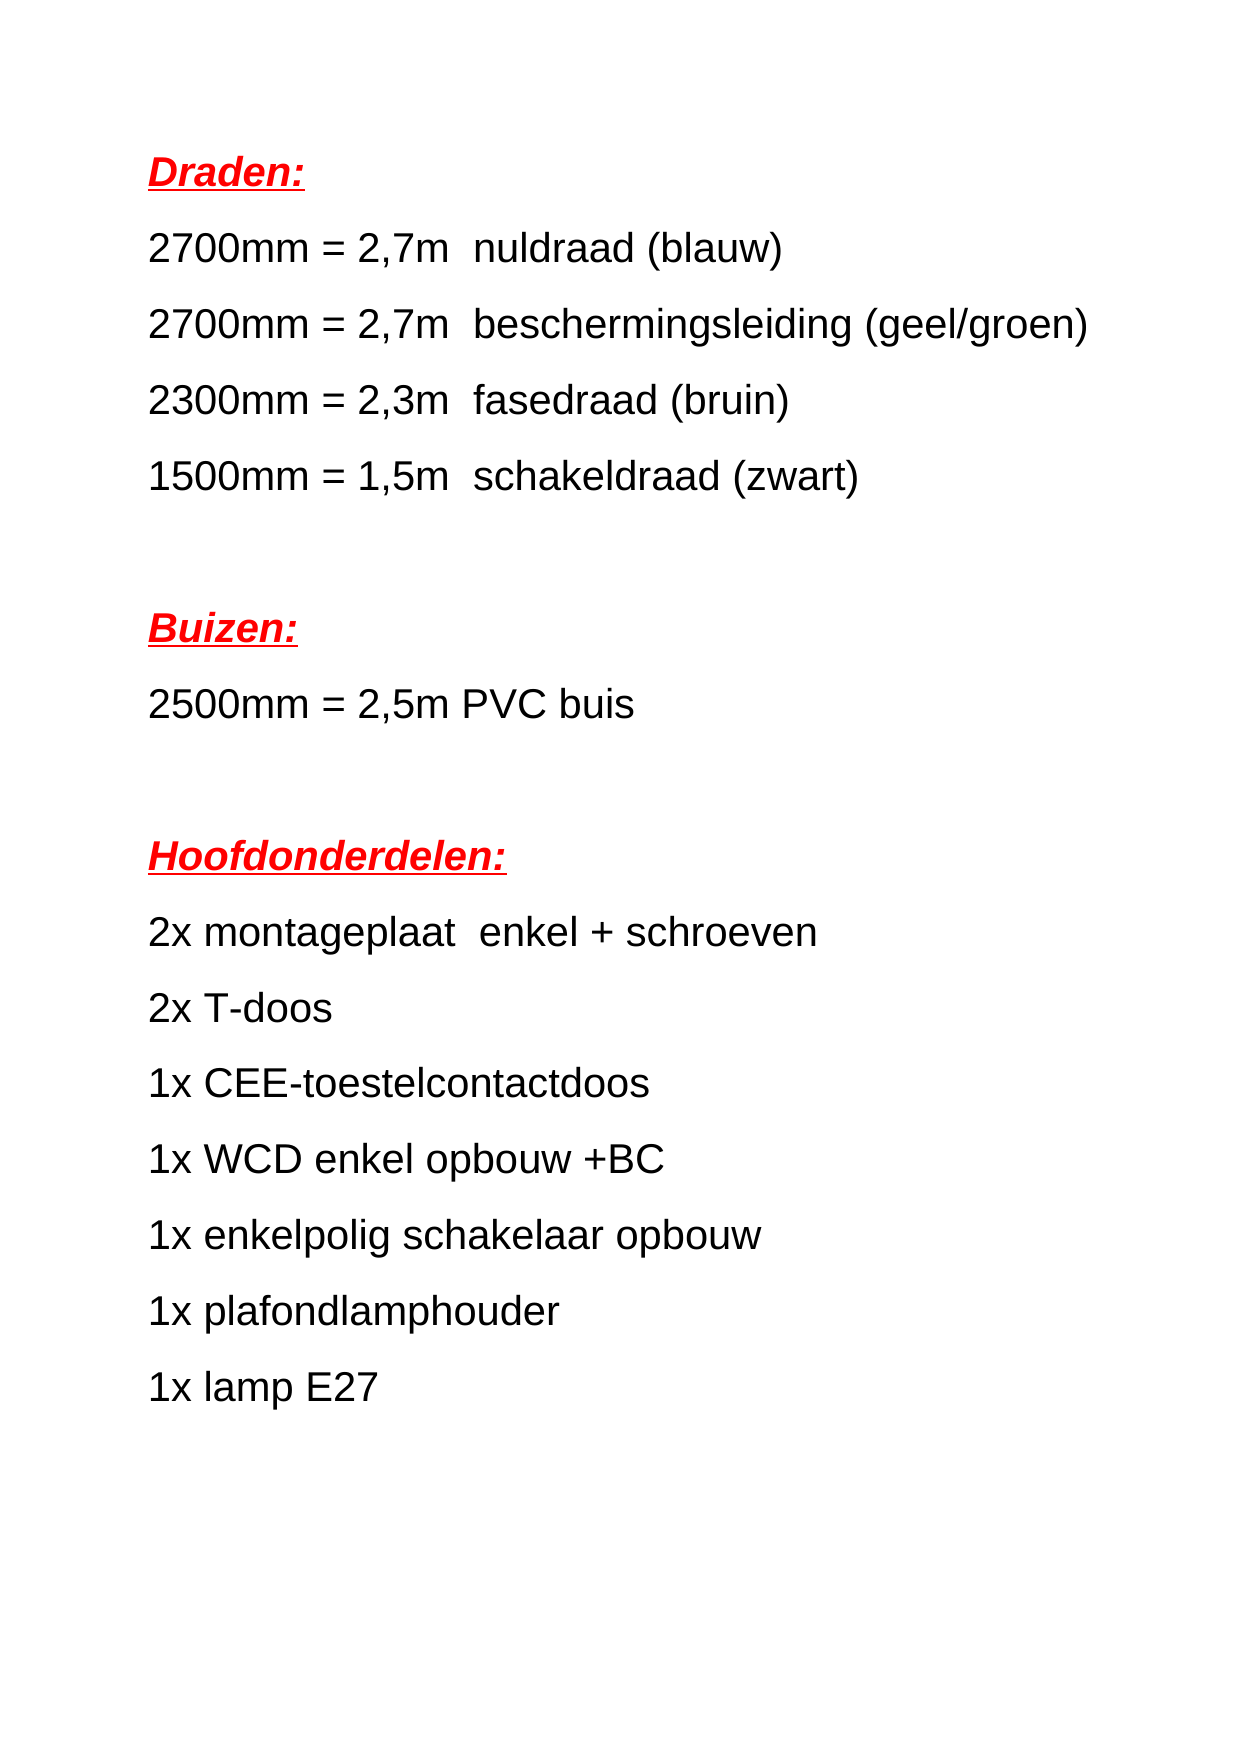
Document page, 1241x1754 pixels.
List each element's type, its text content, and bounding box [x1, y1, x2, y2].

text 1x enkelpolig schakelaar opbouw [148, 1211, 1107, 1259]
text Draden: [148, 148, 1107, 196]
text 1x lamp E27 [148, 1363, 1107, 1411]
text 1x CEE-toestelcontactdoos [148, 1059, 1107, 1107]
text 2300mm = 2,3m fasedraad (bruin) [148, 375, 1107, 423]
text 1x WCD enkel opbouw +BC [148, 1135, 1107, 1183]
text 2x montageplaat enkel + schroeven [148, 907, 1107, 955]
text 2500mm = 2,5m PVC buis [148, 679, 1107, 727]
text 2x T-doos [148, 983, 1107, 1031]
text Hoofdonderdelen: [148, 831, 1107, 879]
text 2700mm = 2,7m nuldraad (blauw) [148, 223, 1107, 271]
text 1500mm = 1,5m schakeldraad (zwart) [148, 451, 1107, 499]
text 2700mm = 2,7m beschermingsleiding (geel/groen) [148, 299, 1107, 347]
text 1x plafondlamphouder [148, 1287, 1107, 1334]
text Buizen: [148, 603, 1107, 651]
